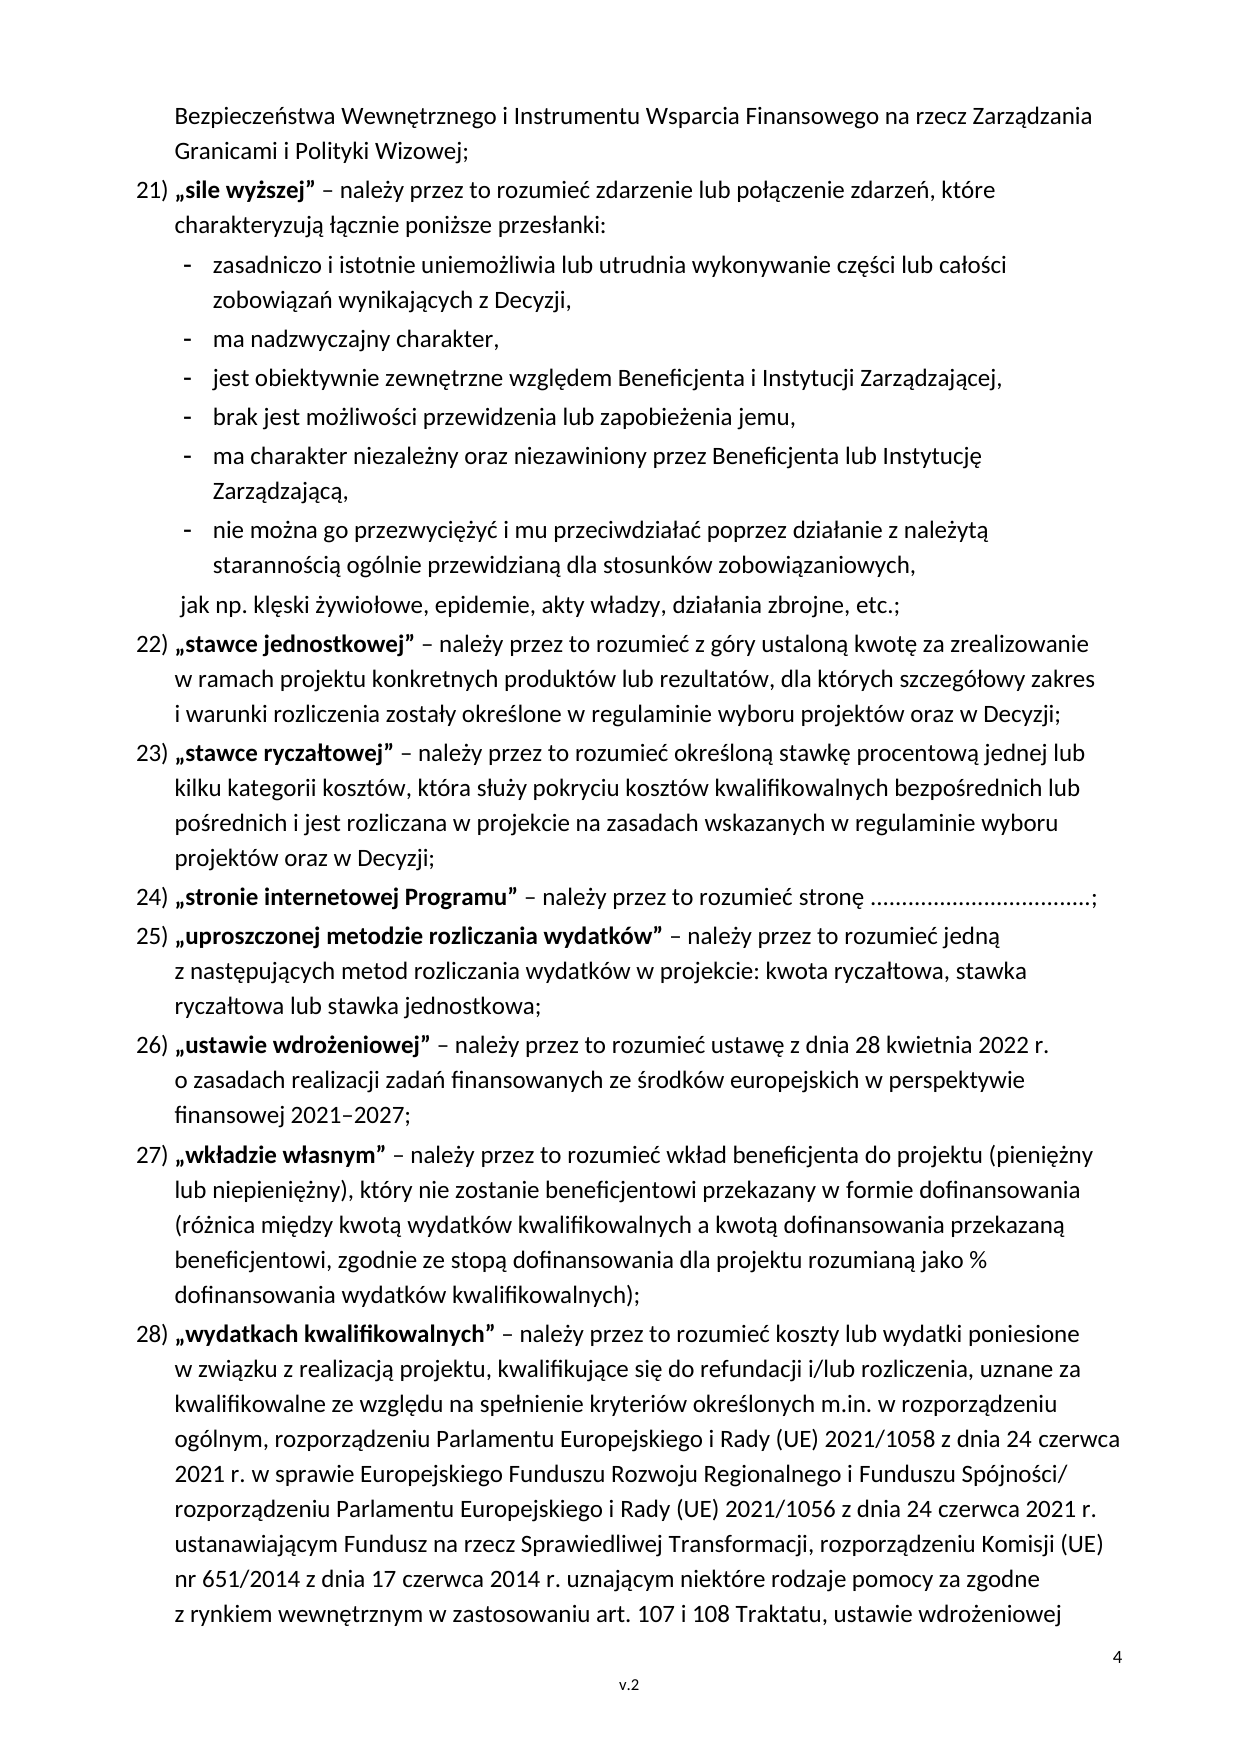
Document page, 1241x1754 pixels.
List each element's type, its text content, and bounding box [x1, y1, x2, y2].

list nie można go przezwyciężyć i mu przeciwdziałać poprzez działanie z należytą starannością ogólnie przewidzianą dla stosunków zobowiązaniowych, [183, 514, 1122, 580]
list ma charakter niezależny oraz niezawiniony przez Beneficjenta lub Instytucję Zarządzającą, [183, 440, 1122, 506]
list „stronie internetowej Programu” – należy przez to rozumieć stronę ...................................; [136, 881, 1122, 912]
list „stawce jednostkowej” – należy przez to rozumieć z góry ustaloną kwotę za zrealizowanie w ramach projektu konkretnych produktów lub rezultatów, dla których szczegółowy zakres i warunki rozliczenia zostały określone w regulaminie wyboru projektów oraz w Decyzji; [136, 628, 1122, 728]
text jak np. klęski żywiołowe, epidemie, akty władzy, działania zbrojne, etc.; [180, 589, 1122, 619]
list ma nadzwyczajny charakter, [183, 323, 1122, 353]
list „ustawie wdrożeniowej” – należy przez to rozumieć ustawę z dnia 28 kwietnia 2022 r. o zasadach realizacji zadań finansowanych ze środków europejskich w perspektywie finansowej 2021–2027; [136, 1029, 1122, 1130]
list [136, 1318, 1122, 1628]
list „stawce ryczałtowej” – należy przez to rozumieć określoną stawkę procentową jednej lub kilku kategorii kosztów, która służy pokryciu kosztów kwalifikowalnych bezpośrednich lub pośrednich i jest rozliczana w projekcie na zasadach wskazanych w regulaminie wyboru projektów oraz w Decyzji; [136, 737, 1122, 873]
list „wkładzie własnym” – należy przez to rozumieć wkład beneficjenta do projektu (pieniężny lub niepieniężny), który nie zostanie beneficjentowi przekazany w formie dofinansowania (różnica między kwotą wydatków kwalifikowalnych a kwotą dofinansowania przekazaną beneficjentowi, zgodnie ze stopą dofinansowania dla projektu rozumianą jako % dofinansowania wydatków kwalifikowalnych); [136, 1139, 1122, 1309]
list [136, 100, 1122, 166]
list „uproszczonej metodzie rozliczania wydatków” – należy przez to rozumieć jedną z następujących metod rozliczania wydatków w projekcie: kwota ryczałtowa, stawka ryczałtowa lub stawka jednostkowa; [136, 920, 1122, 1021]
list zasadniczo i istotnie uniemożliwia lub utrudnia wykonywanie części lub całości zobowiązań wynikających z Decyzji, [183, 249, 1122, 314]
list „sile wyższej” – należy przez to rozumieć zdarzenie lub połączenie zdarzeń, które charakteryzują łącznie poniższe przesłanki: [136, 174, 1122, 240]
list brak jest możliwości przewidzenia lub zapobieżenia jemu, [183, 401, 1122, 432]
list jest obiektywnie zewnętrzne względem Beneficjenta i Instytucji Zarządzającej, [183, 362, 1122, 393]
